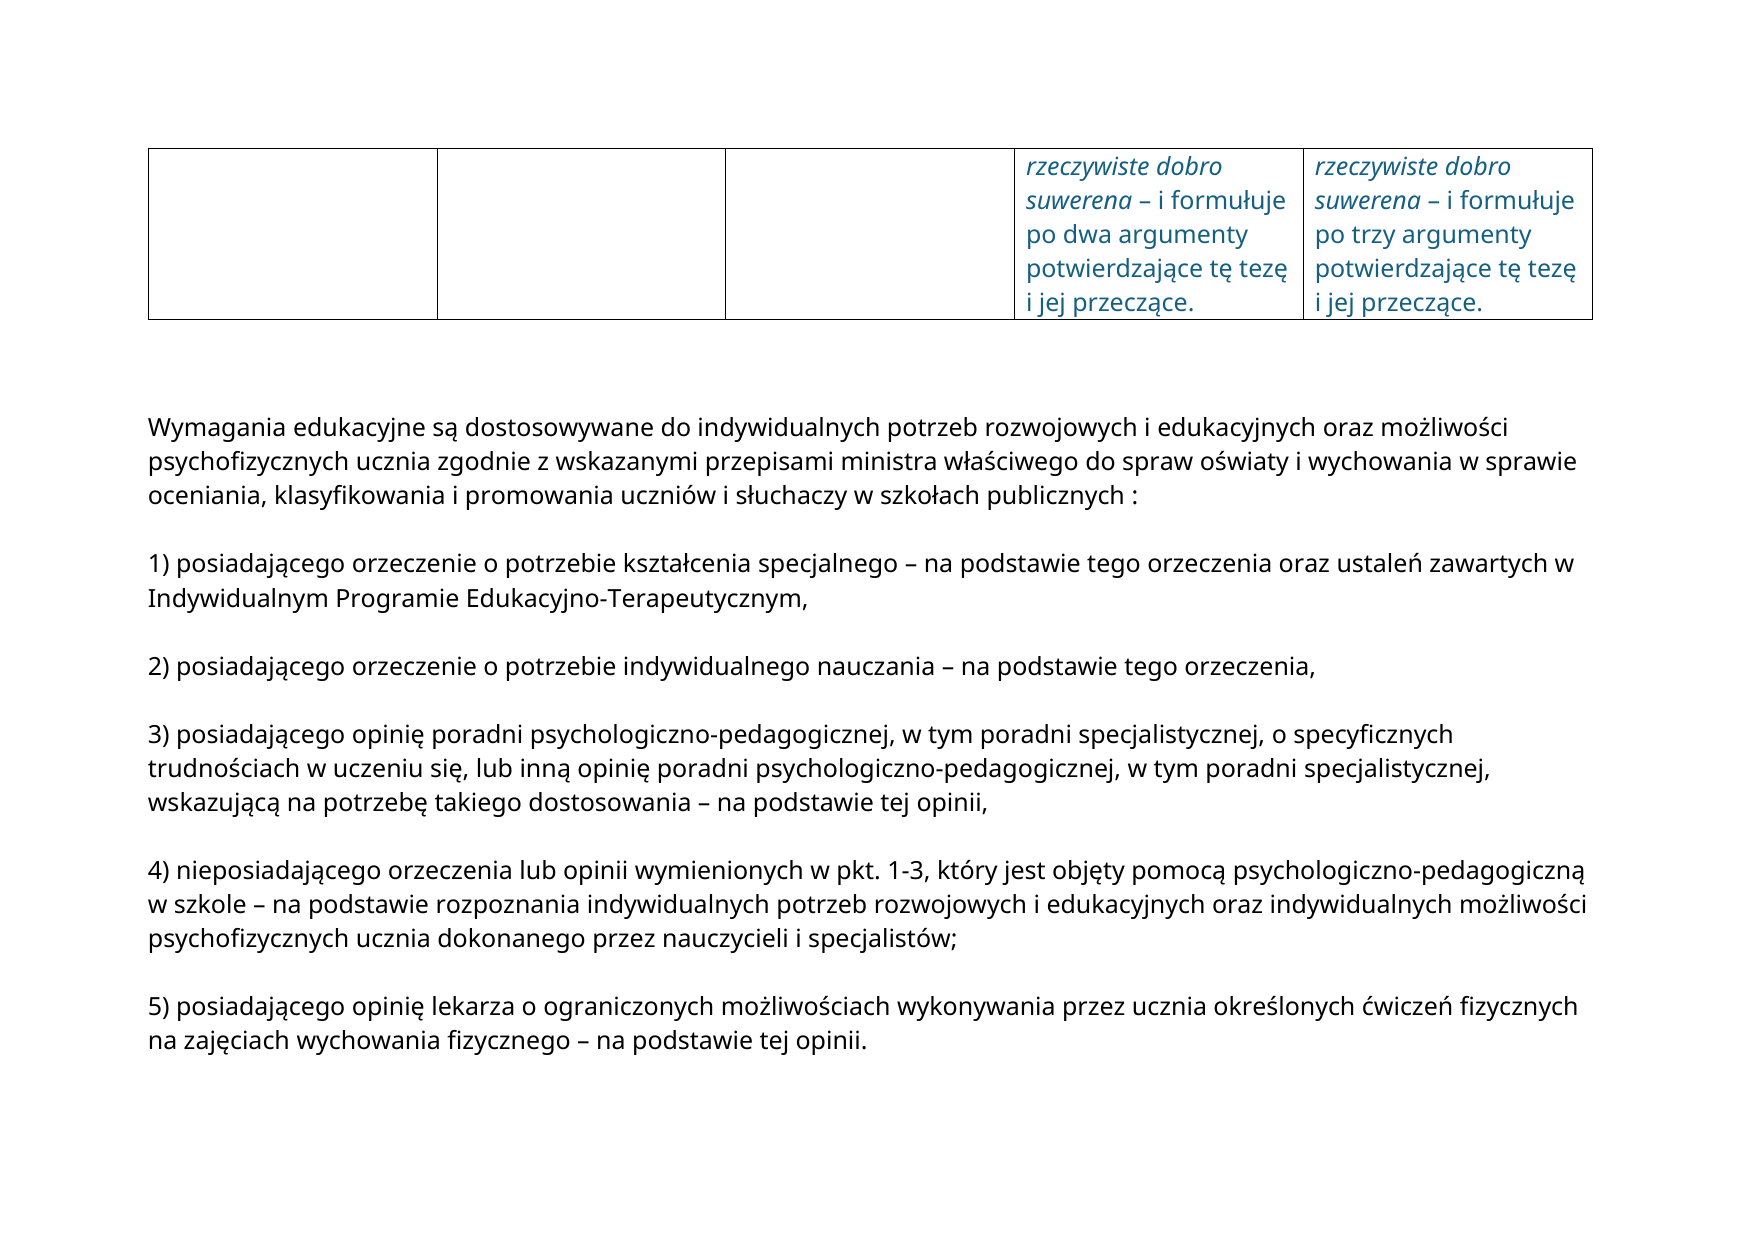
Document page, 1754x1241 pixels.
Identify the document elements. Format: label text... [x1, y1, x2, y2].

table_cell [1015, 149, 1303, 319]
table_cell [438, 149, 725, 319]
text 3) posiadającego opinię poradni psychologiczno-pedagogicznej, w tym poradni specjalistycznej, o specyficznych trudnościach w uczeniu się, lub inną opinię poradni psychologiczno-pedagogicznej, w tym poradni specjalistycznej, wskazującą na potrzebę takiego dostosowania – na podstawie tej opinii, [148, 716, 1606, 819]
text Wymagania edukacyjne są dostosowywane do indywidualnych potrzeb rozwojowych i edukacyjnych oraz możliwości psychofizycznych ucznia zgodnie z wskazanymi przepisami ministra właściwego do spraw oświaty i wychowania w sprawie oceniania, klasyfikowania i promowania uczniów i słuchaczy w szkołach publicznych : [148, 410, 1606, 512]
text 4) nieposiadającego orzeczenia lub opinii wymienionych w pkt. 1-3, który jest objęty pomocą psychologiczno-pedagogiczną w szkole – na podstawie rozpoznania indywidualnych potrzeb rozwojowych i edukacyjnych oraz indywidualnych możliwości psychofizycznych ucznia dokonanego przez nauczycieli i specjalistów; [148, 853, 1606, 955]
text 2) posiadającego orzeczenie o potrzebie indywidualnego nauczania – na podstawie tego orzeczenia, [148, 648, 1606, 682]
text 1) posiadającego orzeczenie o potrzebie kształcenia specjalnego – na podstawie tego orzeczenia oraz ustaleń zawartych w Indywidualnym Programie Edukacyjno-Terapeutycznym, [148, 546, 1606, 614]
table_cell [726, 149, 1014, 319]
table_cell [149, 149, 437, 319]
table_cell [1304, 149, 1592, 319]
text 5) posiadającego opinię lekarza o ograniczonych możliwościach wykonywania przez ucznia określonych ćwiczeń fizycznych na zajęciach wychowania fizycznego – na podstawie tej opinii. [148, 989, 1606, 1057]
